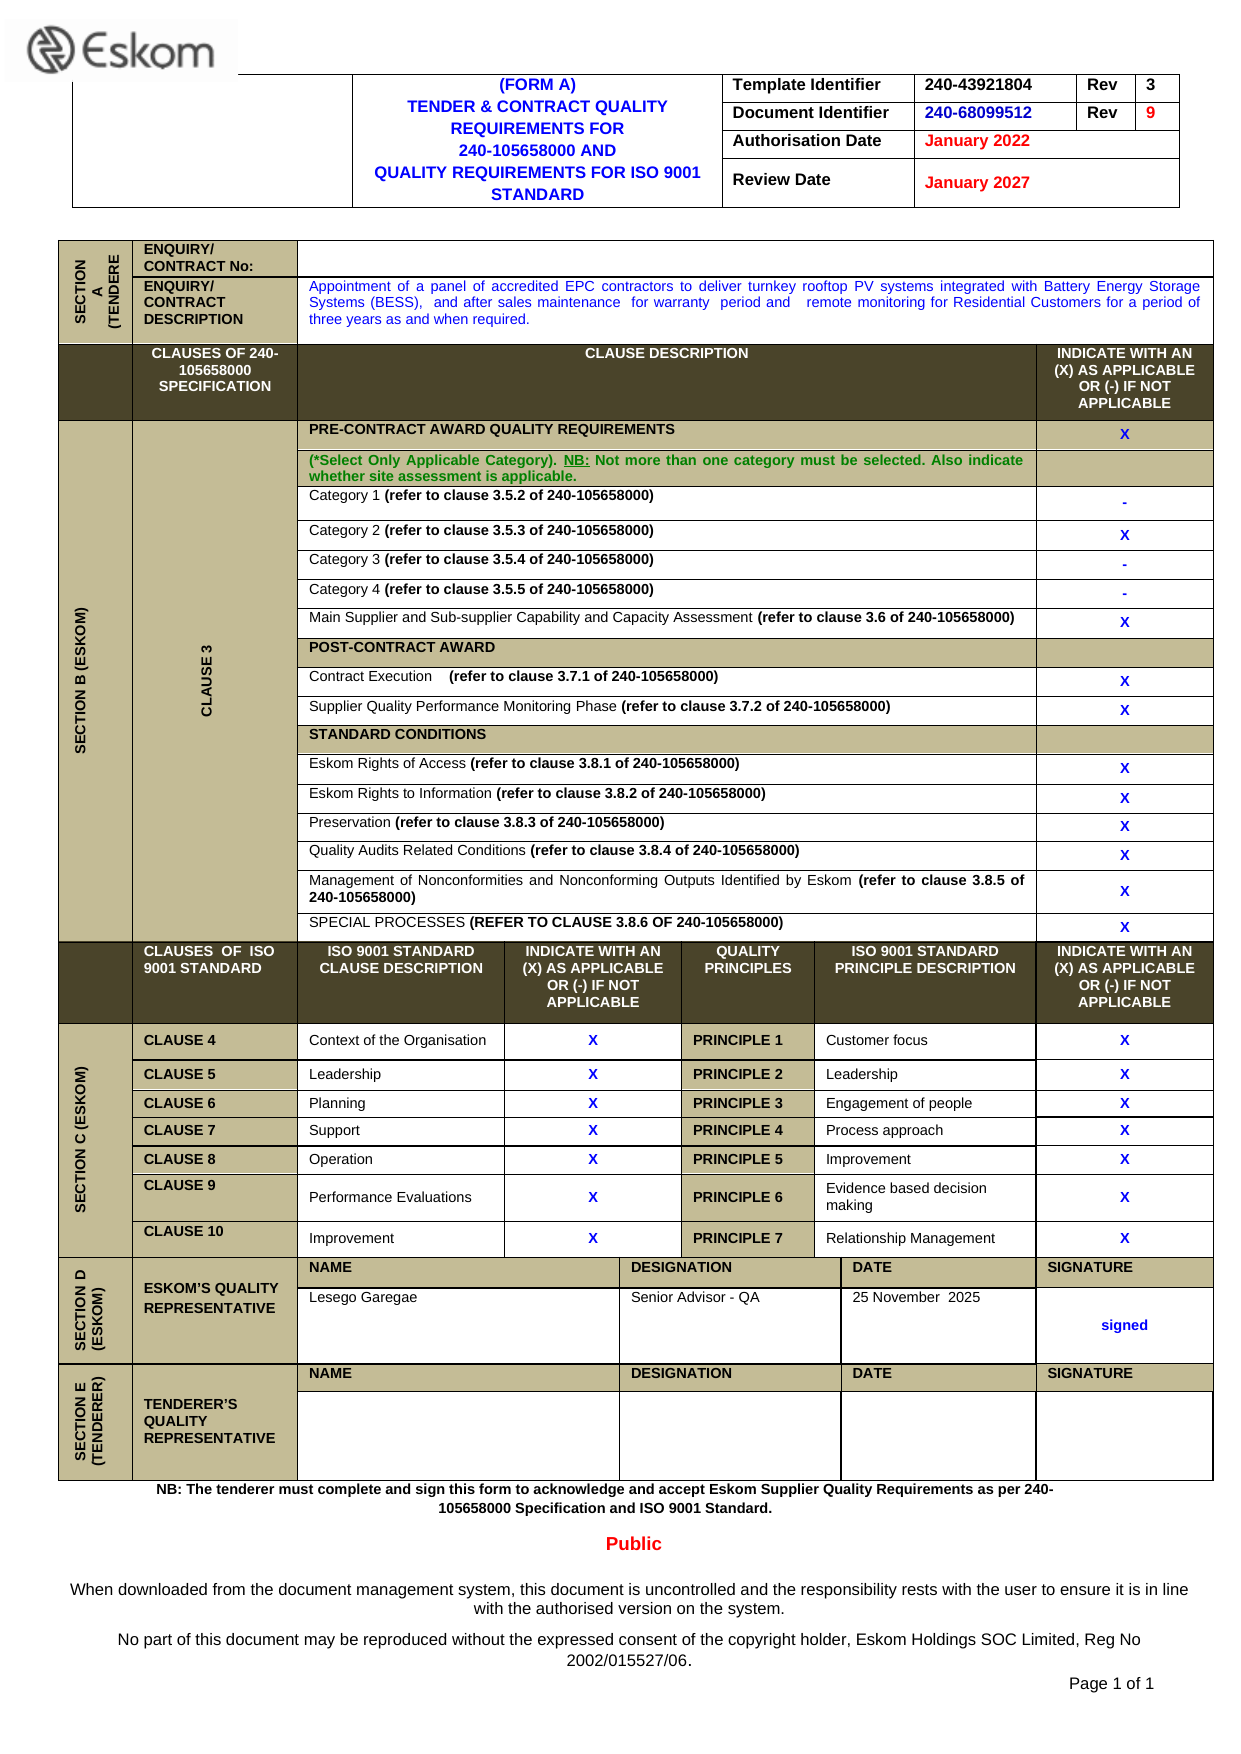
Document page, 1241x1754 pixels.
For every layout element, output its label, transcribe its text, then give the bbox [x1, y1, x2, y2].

table_cell PRINCIPLE 6 [682, 1175, 814, 1221]
table_cell PRINCIPLE 3 [682, 1091, 814, 1116]
table_cell SPECIAL PROCESSES (REFER TO CLAUSE 3.8.6 OF 240-105658000) [298, 914, 1036, 941]
table_cell SECTION D (ESKOM) [59, 1258, 132, 1363]
table_cell PRINCIPLE 7 [682, 1222, 814, 1257]
table_cell QUALITY PRINCIPLES [682, 943, 814, 1023]
table_cell SECTION B (ESKOM) [59, 421, 132, 941]
table_cell - [1037, 551, 1213, 579]
table_cell X [1037, 871, 1213, 913]
table_cell Engagement of people [815, 1091, 1035, 1116]
table_cell X [505, 1222, 681, 1257]
table_cell PRINCIPLE 2 [682, 1061, 814, 1089]
table_cell Supplier Quality Performance Monitoring Phase (refer to clause 3.7.2 of 240-105658000) [298, 697, 1036, 725]
table_cell X [1037, 421, 1213, 449]
table_cell CLAUSE 4 [133, 1024, 297, 1059]
table_cell CLAUSE 3 [133, 421, 297, 941]
table_cell Evidence based decision making [815, 1175, 1035, 1221]
table_cell STANDARD CONDITIONS [298, 726, 1036, 753]
table_cell Performance Evaluations [298, 1175, 504, 1221]
table_cell ESKOM’S QUALITY REPRESENTATIVE [133, 1258, 297, 1363]
table_cell X [1037, 668, 1213, 696]
table_cell X [505, 1061, 681, 1089]
table_cell DATE [842, 1258, 1035, 1287]
table_cell X [1037, 521, 1213, 550]
table_cell Leadership [298, 1061, 504, 1089]
table_cell SECTION E (TENDERER) [59, 1365, 132, 1480]
table_cell Category 2 (refer to clause 3.5.3 of 240-105658000) [298, 521, 1036, 550]
table_cell [620, 1392, 840, 1480]
text NB: The tenderer must complete and sign this form to acknowledge and accept Eskom Supplier Quality Requirements as per 240-105658000 Specification and ISO 9001 Standard. [120, 1481, 1090, 1517]
table_cell CLAUSE DESCRIPTION [298, 345, 1036, 420]
table_cell X [1037, 785, 1213, 812]
table_cell CLAUSE 6 [133, 1091, 297, 1116]
table_cell Leadership [815, 1061, 1035, 1089]
table_cell NAME [298, 1365, 619, 1391]
table_cell Improvement [815, 1147, 1035, 1173]
table_cell X [1037, 1146, 1213, 1173]
table_cell Process approach [815, 1118, 1035, 1145]
table_cell SECTION C (ESKOM) [59, 1024, 132, 1257]
table_cell INDICATE WITH AN (X) AS APPLICABLE OR (-) IF NOT APPLICABLE [505, 943, 681, 1023]
table_cell X [1037, 755, 1213, 784]
table_cell Eskom Rights of Access (refer to clause 3.8.1 of 240-105658000) [298, 755, 1036, 784]
table_cell PRE-CONTRACT AWARD QUALITY REQUIREMENTS [298, 421, 1036, 449]
table_cell [842, 1392, 1035, 1480]
table_cell X [505, 1147, 681, 1173]
table_cell (*Select Only Applicable Category). NB: Not more than one category must be selected. Also indicate whether site assessment is applicable. [298, 451, 1036, 486]
table_cell SIGNATURE [1037, 1364, 1213, 1391]
table_cell X [1037, 1060, 1213, 1089]
table_cell - [1037, 487, 1213, 520]
table_cell CLAUSE 5 [133, 1061, 297, 1089]
table_cell X [505, 1091, 681, 1116]
table_cell X [1037, 1222, 1213, 1257]
table_cell CLAUSE 9 [133, 1175, 297, 1221]
table_cell 25 November 2025 [842, 1289, 1035, 1363]
table_cell X [1037, 1175, 1213, 1221]
table_cell PRINCIPLE 1 [682, 1024, 814, 1059]
table_cell [1037, 726, 1213, 753]
table_cell X [505, 1024, 681, 1059]
table_cell Lesego Garegae [298, 1289, 619, 1363]
table_cell [1037, 451, 1213, 486]
table_cell PRINCIPLE 4 [682, 1118, 814, 1145]
table_cell X [1037, 1091, 1213, 1116]
table_cell Planning [298, 1091, 504, 1116]
table_cell CLAUSE 10 [133, 1222, 297, 1257]
table_cell INDICATE WITH AN (X) AS APPLICABLE OR (-) IF NOT APPLICABLE [1037, 345, 1213, 420]
table_cell DESIGNATION [620, 1365, 841, 1391]
table_cell X [505, 1118, 681, 1145]
table_cell CLAUSES OF 240-105658000 SPECIFICATION [133, 345, 297, 420]
table_cell Preservation (refer to clause 3.8.3 of 240-105658000) [298, 814, 1036, 841]
table_cell X [1037, 914, 1213, 941]
table_cell X [1037, 609, 1213, 638]
table_cell Eskom Rights to Information (refer to clause 3.8.2 of 240-105658000) [298, 785, 1036, 812]
table_cell ENQUIRY/ CONTRACT DESCRIPTION [133, 278, 297, 343]
table_cell DESIGNATION [620, 1258, 840, 1287]
table_cell Appointment of a panel of accredited EPC contractors to deliver turnkey rooftop PV systems integrated with Battery Energy Storage Systems (BESS), and after sales maintenance for warranty period and remote monitoring for Residential Customers for a period of three years as and when required. [298, 278, 1213, 343]
table_cell - [1037, 580, 1213, 608]
table_header [298, 241, 1213, 276]
table_cell Senior Advisor - QA [620, 1289, 840, 1363]
table_cell Improvement [298, 1222, 504, 1257]
table_cell Category 3 (refer to clause 3.5.4 of 240-105658000) [298, 551, 1036, 579]
table_cell CLAUSE 7 [133, 1118, 297, 1145]
table_cell NAME [298, 1258, 619, 1287]
table_cell PRINCIPLE 5 [682, 1147, 814, 1173]
table_cell signed [1037, 1288, 1213, 1363]
table_cell Contract Execution (refer to clause 3.7.1 of 240-105658000) [298, 668, 1036, 696]
table_cell SIGNATURE [1037, 1258, 1213, 1287]
table_cell Quality Audits Related Conditions (refer to clause 3.8.4 of 240-105658000) [298, 842, 1036, 870]
table_cell X [1037, 1024, 1213, 1059]
table_cell Context of the Organisation [298, 1024, 504, 1059]
table_cell INDICATE WITH AN (X) AS APPLICABLE OR (-) IF NOT APPLICABLE [1037, 943, 1213, 1023]
table_cell X [1037, 697, 1213, 725]
table_cell Customer focus [815, 1024, 1035, 1059]
table_cell X [1037, 842, 1213, 870]
table_cell TENDERER’S QUALITY REPRESENTATIVE [133, 1365, 297, 1480]
table_cell [59, 345, 132, 420]
table_cell ISO 9001 STANDARD CLAUSE DESCRIPTION [298, 943, 504, 1023]
table_cell Category 1 (refer to clause 3.5.2 of 240-105658000) [298, 487, 1036, 520]
table_cell [59, 943, 132, 1023]
table_cell CLAUSES OF ISO 9001 STANDARD [133, 943, 297, 1023]
table_header ENQUIRY/ CONTRACT No: [133, 241, 297, 276]
table_cell [298, 1392, 619, 1480]
table_header SECTION A (TENDERER) [59, 241, 132, 343]
table_cell Category 4 (refer to clause 3.5.5 of 240-105658000) [298, 580, 1036, 608]
table_cell Operation [298, 1147, 504, 1173]
table_cell X [1037, 814, 1213, 841]
table_cell X [505, 1175, 681, 1221]
table_cell X [1037, 1118, 1213, 1145]
table_cell CLAUSE 8 [133, 1147, 297, 1173]
table_cell [1037, 639, 1213, 667]
table_cell Main Supplier and Sub-supplier Capability and Capacity Assessment (refer to clause 3.6 of 240-105658000) [298, 609, 1036, 638]
table_cell Support [298, 1118, 504, 1145]
table_cell POST-CONTRACT AWARD [298, 639, 1036, 667]
table_cell Management of Nonconformities and Nonconforming Outputs Identified by Eskom (refer to clause 3.8.5 of 240-105658000) [298, 871, 1036, 913]
table_cell Relationship Management [815, 1222, 1035, 1257]
table_cell [1037, 1392, 1212, 1480]
table_cell DATE [842, 1365, 1036, 1391]
table_cell ISO 9001 STANDARD PRINCIPLE DESCRIPTION [815, 943, 1035, 1023]
